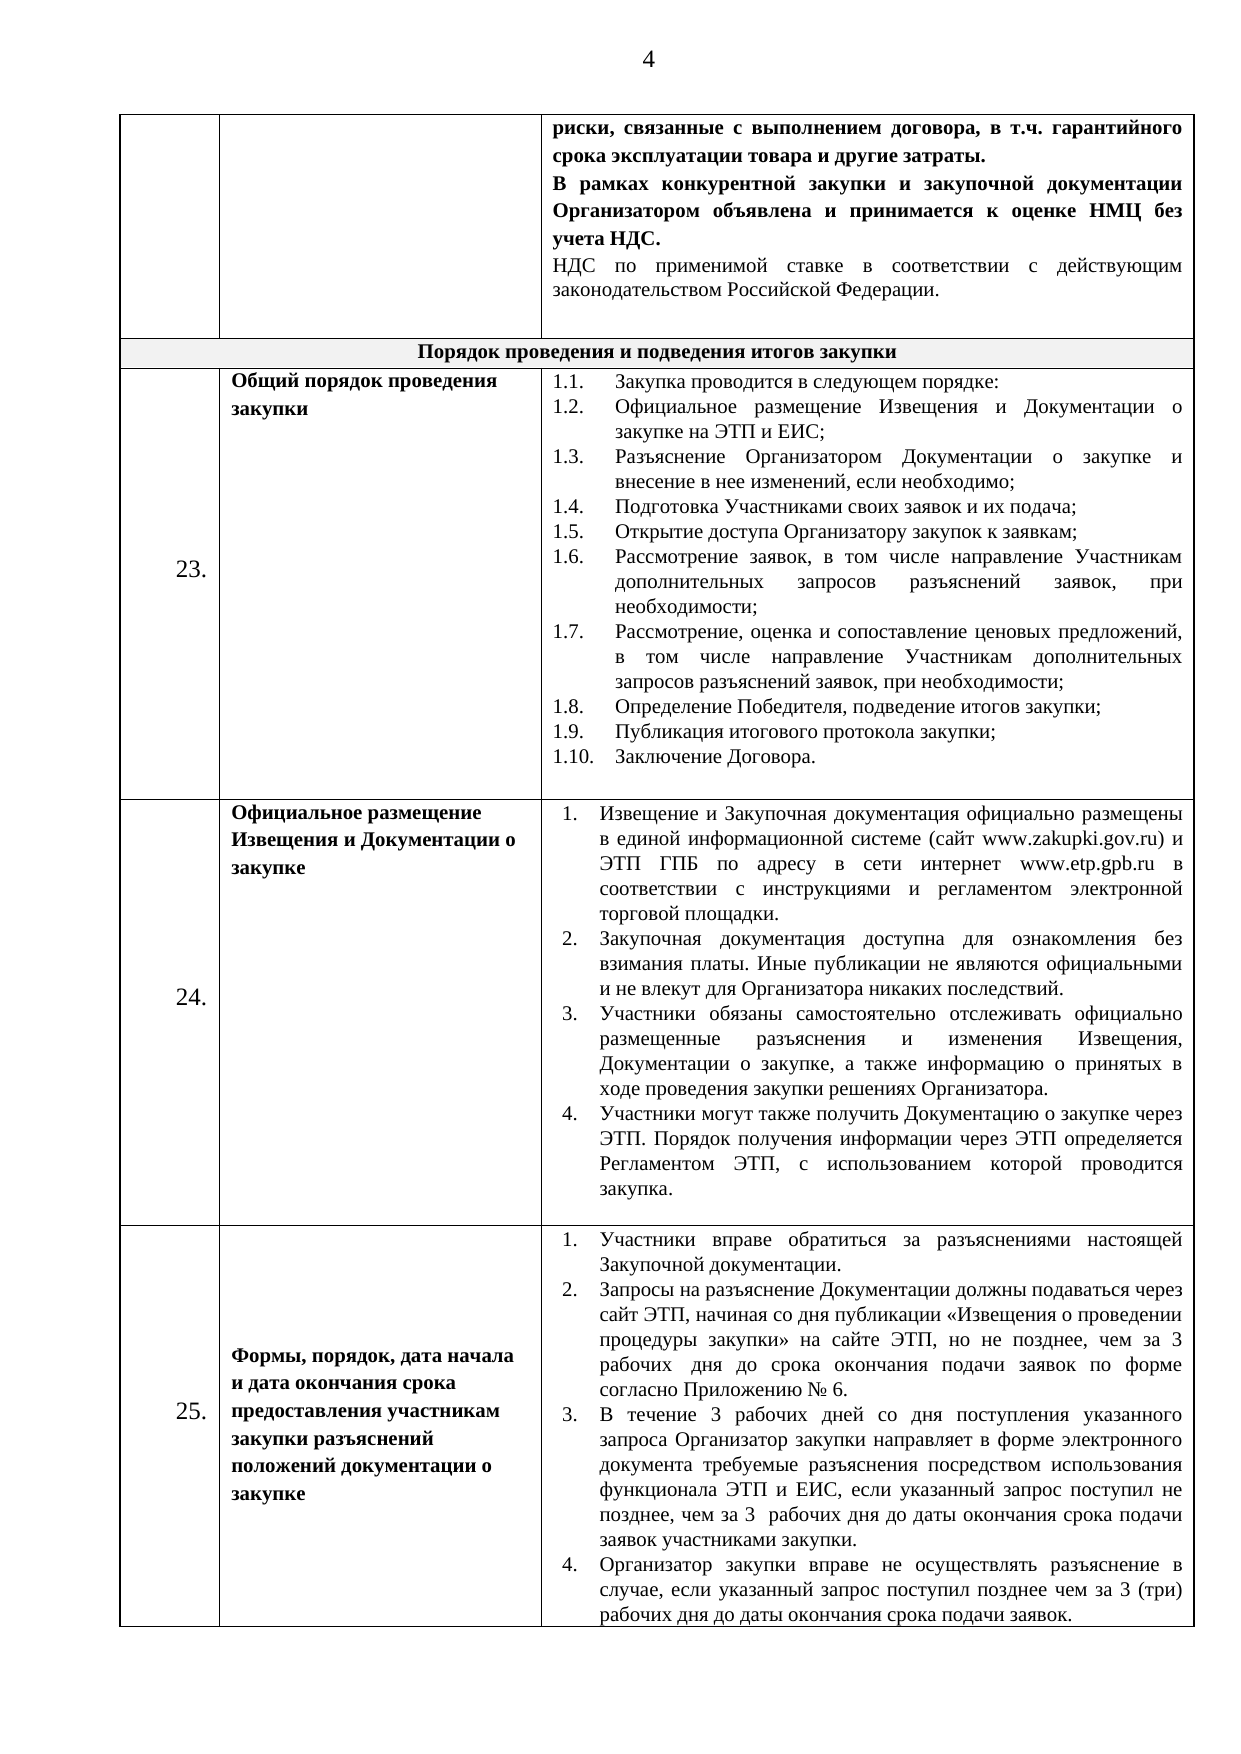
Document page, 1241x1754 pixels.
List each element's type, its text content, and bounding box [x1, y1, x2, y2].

table_cell Участники вправе обратиться за разъяснениями настоящей Закупочной документации. Запросы на разъяснение Документации должны подаваться через сайт ЭТП, начиная со дня публикации «Извещения о проведении процедуры закупки» на сайте ЭТП, но не позднее, чем за 3 рабочих дня до срока окончания подачи заявок по форме согласно Приложению № 6. В течение 3 рабочих дней со дня поступления указанного запроса Организатор закупки направляет в форме электронного документа требуемые разъяснения посредством использования функционала ЭТП и ЕИС, если указанный запрос поступил не позднее, чем за 3 рабочих дня до даты окончания срока подачи заявок участниками закупки. Организатор закупки вправе не осуществлять разъяснение в случае, если указанный запрос поступил позднее чем за 3 (три) рабочих дня до даты окончания срока подачи заявок. [542, 1226, 1193, 1626]
table_cell [121, 369, 219, 799]
table_cell Общий порядок проведения закупки [220, 369, 541, 799]
table_cell [121, 800, 219, 1225]
table_cell [121, 1226, 219, 1626]
table_cell [121, 115, 219, 338]
table_cell Закупка проводится в следующем порядке: Официальное размещение Извещения и Документации о закупке на ЭТП и ЕИС; Разъяснение Организатором Документации о закупке и внесение в нее изменений, если необходимо; Подготовка Участниками своих заявок и их подача; Открытие доступа Организатору закупок к заявкам; Рассмотрение заявок, в том числе направление Участникам дополнительных запросов разъяснений заявок, при необходимости; Рассмотрение, оценка и сопоставление ценовых предложений, в том числе направление Участникам дополнительных запросов разъяснений заявок, при необходимости; Определение Победителя, подведение итогов закупки; Публикация итогового протокола закупки; Заключение Договора. [542, 369, 1193, 799]
table_cell Официальное размещение Извещения и Документации о закупке [220, 800, 541, 1225]
table_cell Извещение и Закупочная документация официально размещены в единой информационной системе (сайт www.zakupki.gov.ru) и ЭТП ГПБ по адресу в сети интернет www.etp.gpb.ru в соответствии с инструкциями и регламентом электронной торговой площадки. Закупочная документация доступна для ознакомления без взимания платы. Иные публикации не являются официальными и не влекут для Организатора никаких последствий. Участники обязаны самостоятельно отслеживать официально размещенные разъяснения и изменения Извещения, Документации о закупке, а также информацию о принятых в ходе проведения закупки решениях Организатора. Участники могут также получить Документацию о закупке через ЭТП. Порядок получения информации через ЭТП определяется Регламентом ЭТП, с использованием которой проводится закупка. [542, 800, 1193, 1225]
table_cell Порядок проведения и подведения итогов закупки [121, 339, 1193, 367]
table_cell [220, 115, 541, 338]
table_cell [542, 115, 1193, 338]
table_cell Формы, порядок, дата начала и дата окончания срока предоставления участникам закупки разъяснений положений документации о закупке [220, 1226, 541, 1626]
